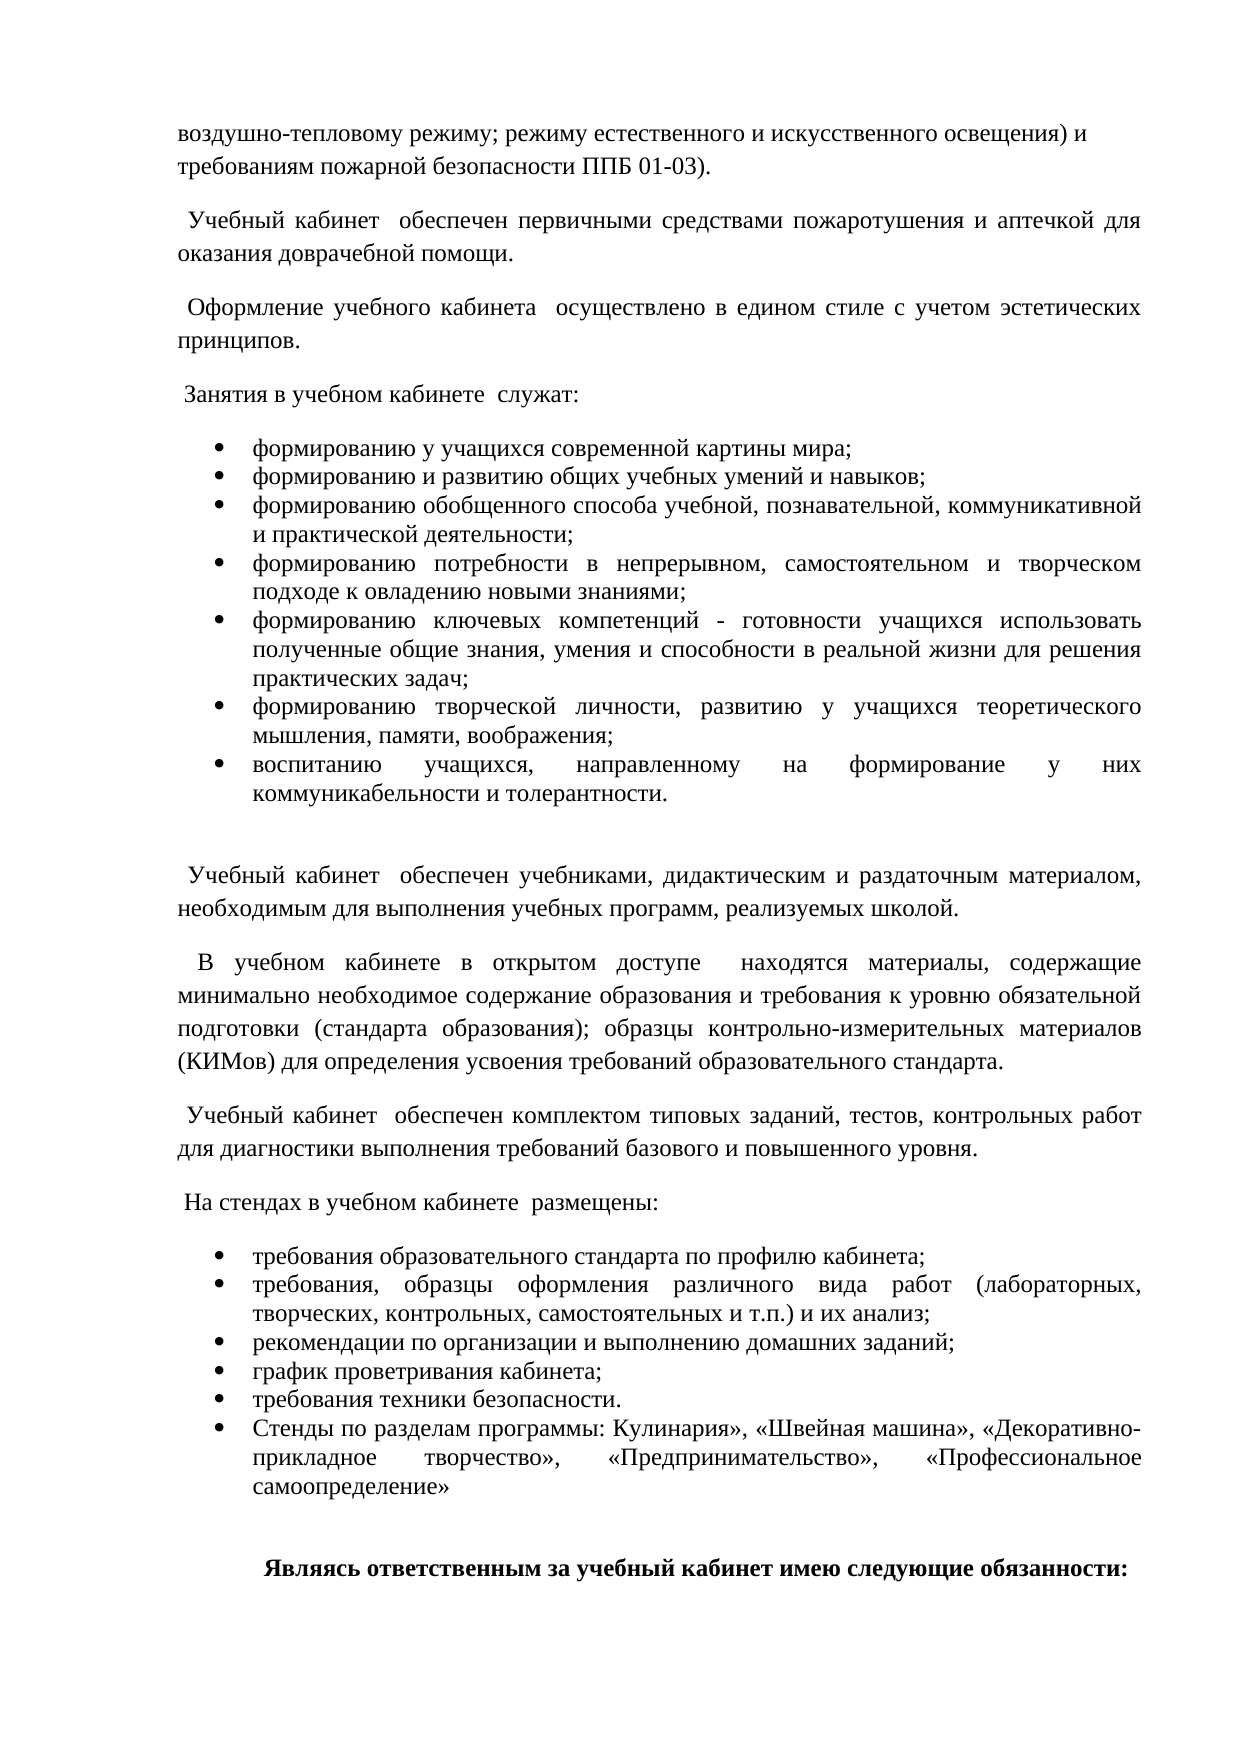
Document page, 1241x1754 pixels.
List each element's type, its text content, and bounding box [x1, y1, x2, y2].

list рекомендации по организации и выполнению домашних заданий; [215, 1327, 1142, 1356]
text В учебном кабинете в открытом доступе находятся материалы, содержащие минимально необходимое содержание образования и требования к уровню обязательной подготовки (стандарта образования); образцы контрольно-измерительных материалов (КИМов) для определения усвоения требований образовательного стандарта. [177, 947, 1142, 1075]
list требования техники безопасности. [215, 1384, 1142, 1413]
text На стендах в учебном кабинете размещены: [177, 1187, 1142, 1216]
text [177, 118, 1142, 180]
list Стенды по разделам программы: Кулинария», «Швейная машина», «Декоративно-прикладное творчество», «Предпринимательство», «Профессиональное самоопределение» [215, 1413, 1142, 1499]
list формированию творческой личности, развитию у учащихся теоретического мышления, памяти, воображения; [215, 691, 1142, 749]
list формированию ключевых компетенций - готовности учащихся использовать полученные общие знания, умения и способности в реальной жизни для решения практических задач; [215, 605, 1142, 691]
list формированию потребности в непрерывном, самостоятельном и творческом подходе к овладению новыми знаниями; [215, 548, 1142, 605]
list график проветривания кабинета; [215, 1356, 1142, 1384]
text Оформление учебного кабинета осуществлено в едином стиле с учетом эстетических принципов. [177, 292, 1142, 354]
list требования образовательного стандарта по профилю кабинета; [215, 1241, 1142, 1269]
text Являясь ответственным за учебный кабинет имею следующие обязанности: [177, 1553, 1152, 1582]
list формированию у учащихся современной картины мира; [215, 433, 1142, 461]
text Учебный кабинет обеспечен учебниками, дидактическим и раздаточным материалом, необходимым для выполнения учебных программ, реализуемых школой. [177, 860, 1142, 922]
list формированию обобщенного способа учебной, познавательной, коммуникативной и практической деятельности; [215, 490, 1142, 548]
list воспитанию учащихся, направленному на формирование у них коммуникабельности и толерантности. [215, 749, 1142, 806]
list требования, образцы оформления различного вида работ (лабораторных, творческих, контрольных, самостоятельных и т.п.) и их анализ; [215, 1269, 1142, 1327]
text Учебный кабинет обеспечен первичными средствами пожаротушения и аптечкой для оказания доврачебной помощи. [177, 205, 1142, 267]
list формированию и развитию общих учебных умений и навыков; [215, 461, 1142, 490]
text Занятия в учебном кабинете служат: [177, 379, 1142, 407]
text Учебный кабинет обеспечен комплектом типовых заданий, тестов, контрольных работ для диагностики выполнения требований базового и повышенного уровня. [177, 1100, 1142, 1162]
